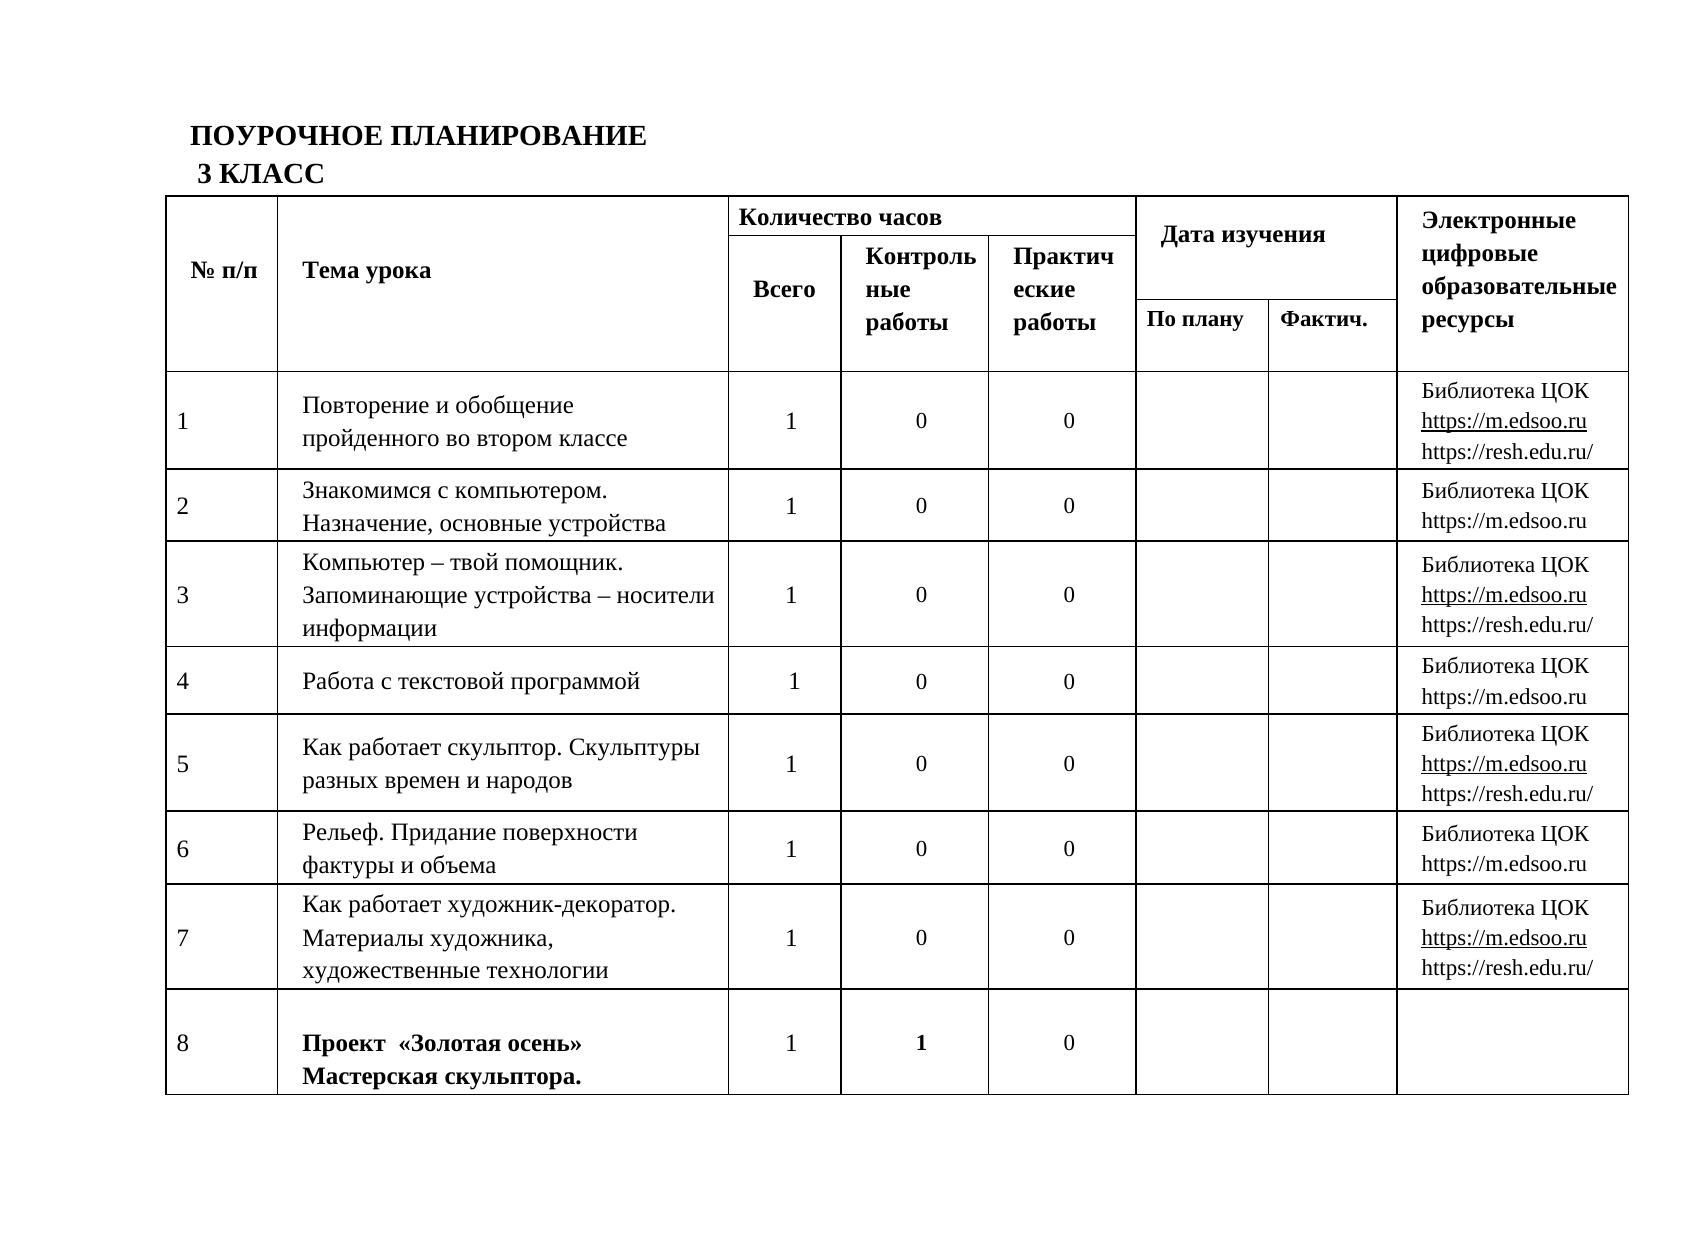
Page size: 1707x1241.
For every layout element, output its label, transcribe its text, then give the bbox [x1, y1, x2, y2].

table_cell Всего [729, 236, 840, 371]
table_cell Библиотека ЦОК https://m.edsoo.ru https://resh.edu.ru/ [1398, 715, 1628, 810]
table_cell 1 [167, 372, 277, 468]
table_cell 0 [989, 647, 1135, 713]
table_cell 1 [729, 885, 840, 988]
table_cell 1 [729, 542, 840, 646]
table_cell 0 [842, 647, 988, 713]
table_cell Как работает скульптор. Скульптуры разных времен и народов [278, 715, 728, 810]
table_cell Библиотека ЦОК https://m.edsoo.ru [1398, 470, 1628, 540]
table_cell 8 [167, 990, 277, 1094]
table_header № п/п [167, 197, 277, 371]
table_cell [1398, 990, 1628, 1094]
table_cell [1269, 812, 1396, 883]
table_cell Как работает художник-декоратор. Материалы художника, художественные технологии [278, 885, 728, 988]
table_cell Рельеф. Придание поверхности фактуры и объема [278, 812, 728, 883]
table_cell 1 [729, 647, 840, 713]
table_header Электронные цифровые образовательные ресурсы [1398, 197, 1628, 371]
table_cell 0 [842, 885, 988, 988]
table_cell [1269, 470, 1396, 540]
table_cell 1 [842, 990, 988, 1094]
table_cell 0 [989, 885, 1135, 988]
table_cell [1269, 990, 1396, 1094]
table_cell 0 [842, 542, 988, 646]
text 3 КЛАСС [190, 157, 1618, 190]
table_cell [1269, 647, 1396, 713]
table_cell Библиотека ЦОК https://m.edsoo.ru [1398, 647, 1628, 713]
table_cell 0 [989, 990, 1135, 1094]
table_cell [1137, 812, 1268, 883]
table_header Дата изучения [1137, 197, 1396, 299]
table_cell Библиотека ЦОК https://m.edsoo.ru https://resh.edu.ru/ [1398, 542, 1628, 646]
table_cell 0 [989, 470, 1135, 540]
table_cell 1 [729, 470, 840, 540]
table_cell Компьютер – твой помощник. Запоминающие устройства – носители информации [278, 542, 728, 646]
table_header Количество часов [729, 197, 1135, 234]
table_cell 0 [842, 470, 988, 540]
table_cell [1269, 372, 1396, 468]
table_cell [1137, 715, 1268, 810]
table_cell Проект «Золотая осень» Мастерская скульптора. [278, 990, 728, 1094]
table_cell 7 [167, 885, 277, 988]
table_cell 0 [842, 715, 988, 810]
table_cell 0 [989, 542, 1135, 646]
table_cell [1137, 885, 1268, 988]
table_cell 4 [167, 647, 277, 713]
table_cell Библиотека ЦОК https://m.edsoo.ru [1398, 812, 1628, 883]
table_cell [1137, 372, 1268, 468]
table_cell Работа с текстовой программой [278, 647, 728, 713]
table_cell 1 [729, 812, 840, 883]
table_cell Фактич. [1269, 300, 1396, 371]
table_cell 0 [989, 715, 1135, 810]
table_cell [1269, 715, 1396, 810]
table_cell [1137, 990, 1268, 1094]
table_cell Практические работы [989, 236, 1135, 371]
table_cell Знакомимся с компьютером. Назначение, основные устройства [278, 470, 728, 540]
table_cell 1 [729, 990, 840, 1094]
table_cell 5 [167, 715, 277, 810]
table_cell 0 [842, 372, 988, 468]
table_cell 0 [842, 812, 988, 883]
table_cell [1137, 647, 1268, 713]
table_cell Повторение и обобщение пройденного во втором классе [278, 372, 728, 468]
table_cell 0 [989, 372, 1135, 468]
table_cell [1269, 542, 1396, 646]
table_cell Контрольные работы [842, 236, 988, 371]
table_cell 0 [989, 812, 1135, 883]
table_cell 2 [167, 470, 277, 540]
text ПОУРОЧНОЕ ПЛАНИРОВАНИЕ [190, 118, 1618, 152]
table_cell Библиотека ЦОК https://m.edsoo.ru https://resh.edu.ru/ [1398, 372, 1628, 468]
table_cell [1398, 885, 1628, 988]
table_cell 1 [729, 372, 840, 468]
table_cell По плану [1137, 300, 1268, 371]
table_header Тема урока [278, 197, 728, 371]
table_cell 6 [167, 812, 277, 883]
table_cell [1137, 470, 1268, 540]
table_cell [1269, 885, 1396, 988]
table_cell 1 [729, 715, 840, 810]
table_cell [1137, 542, 1268, 646]
table_cell 3 [167, 542, 277, 646]
